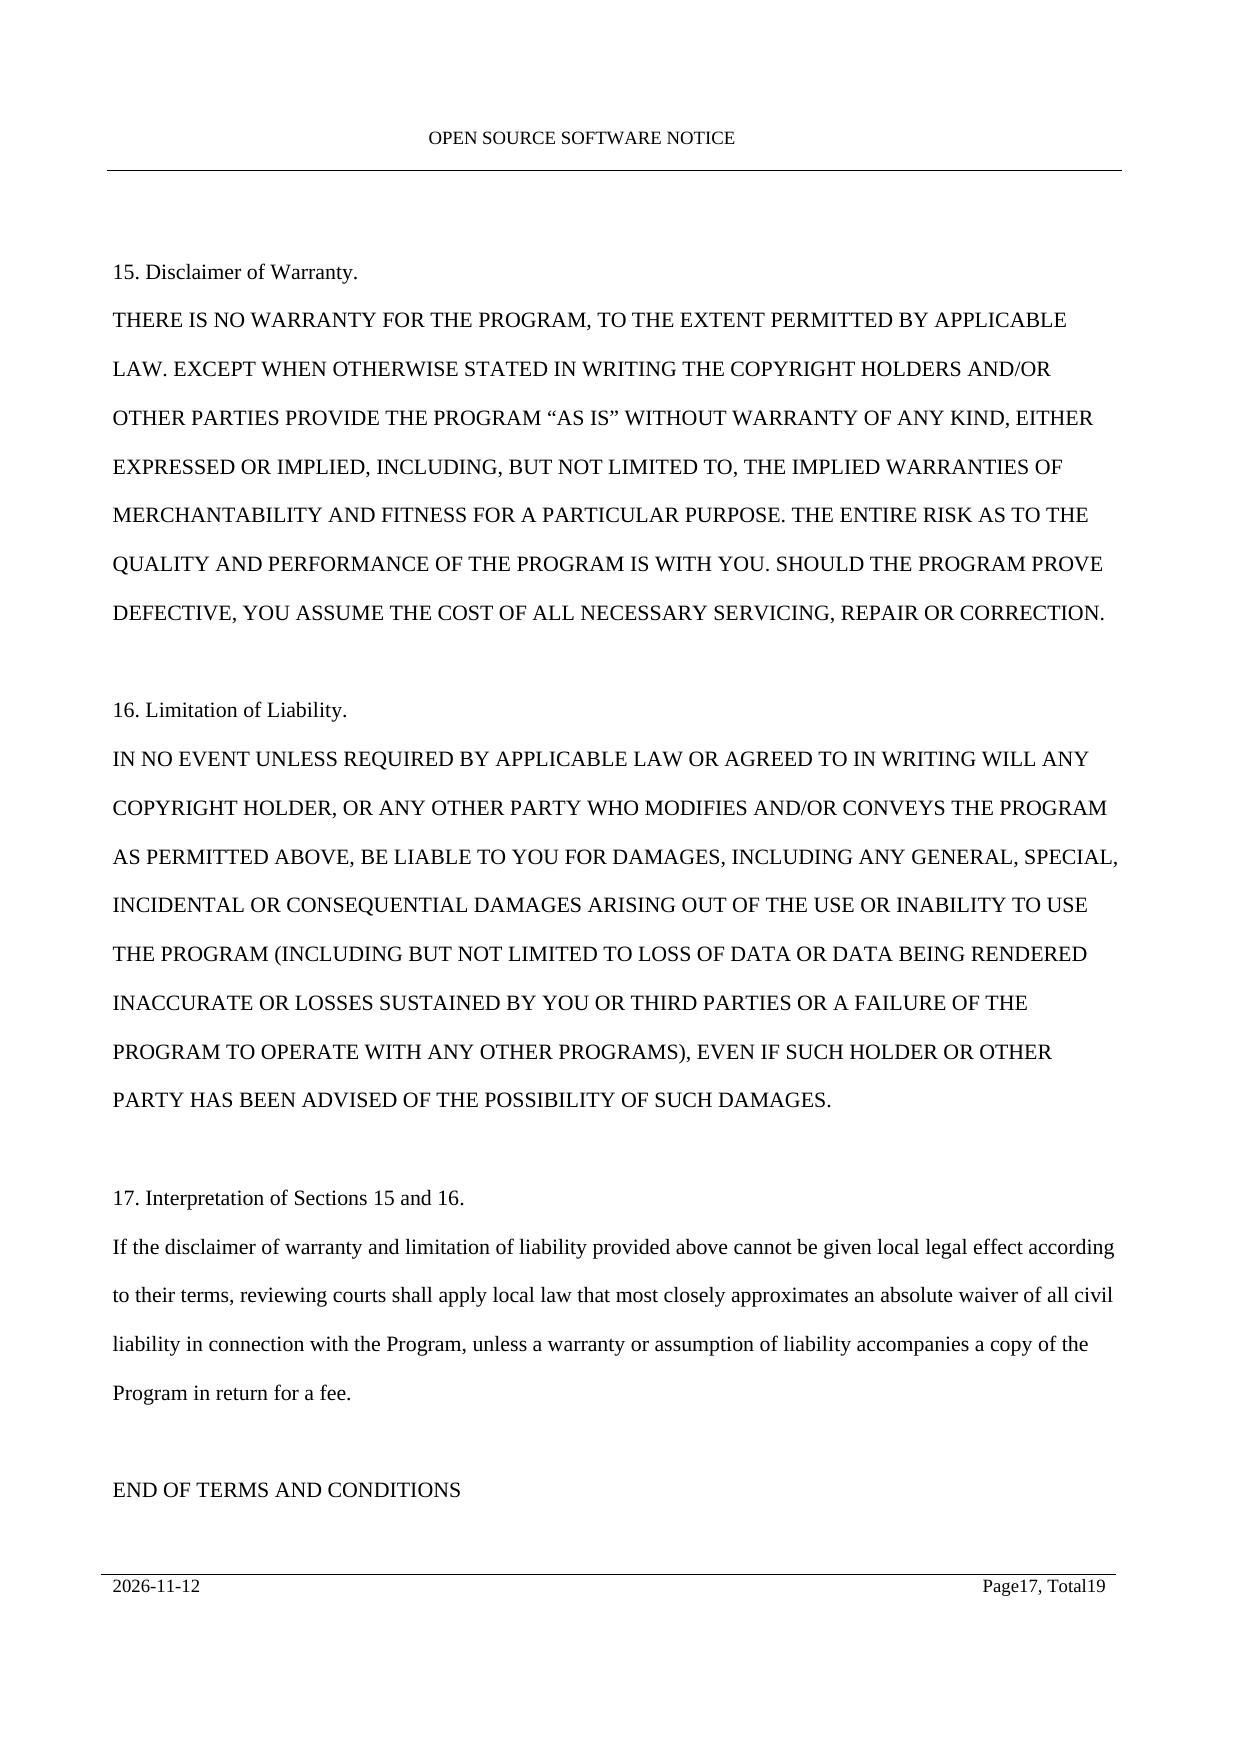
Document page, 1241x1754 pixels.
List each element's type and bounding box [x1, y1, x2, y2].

text [112, 206, 1128, 1506]
